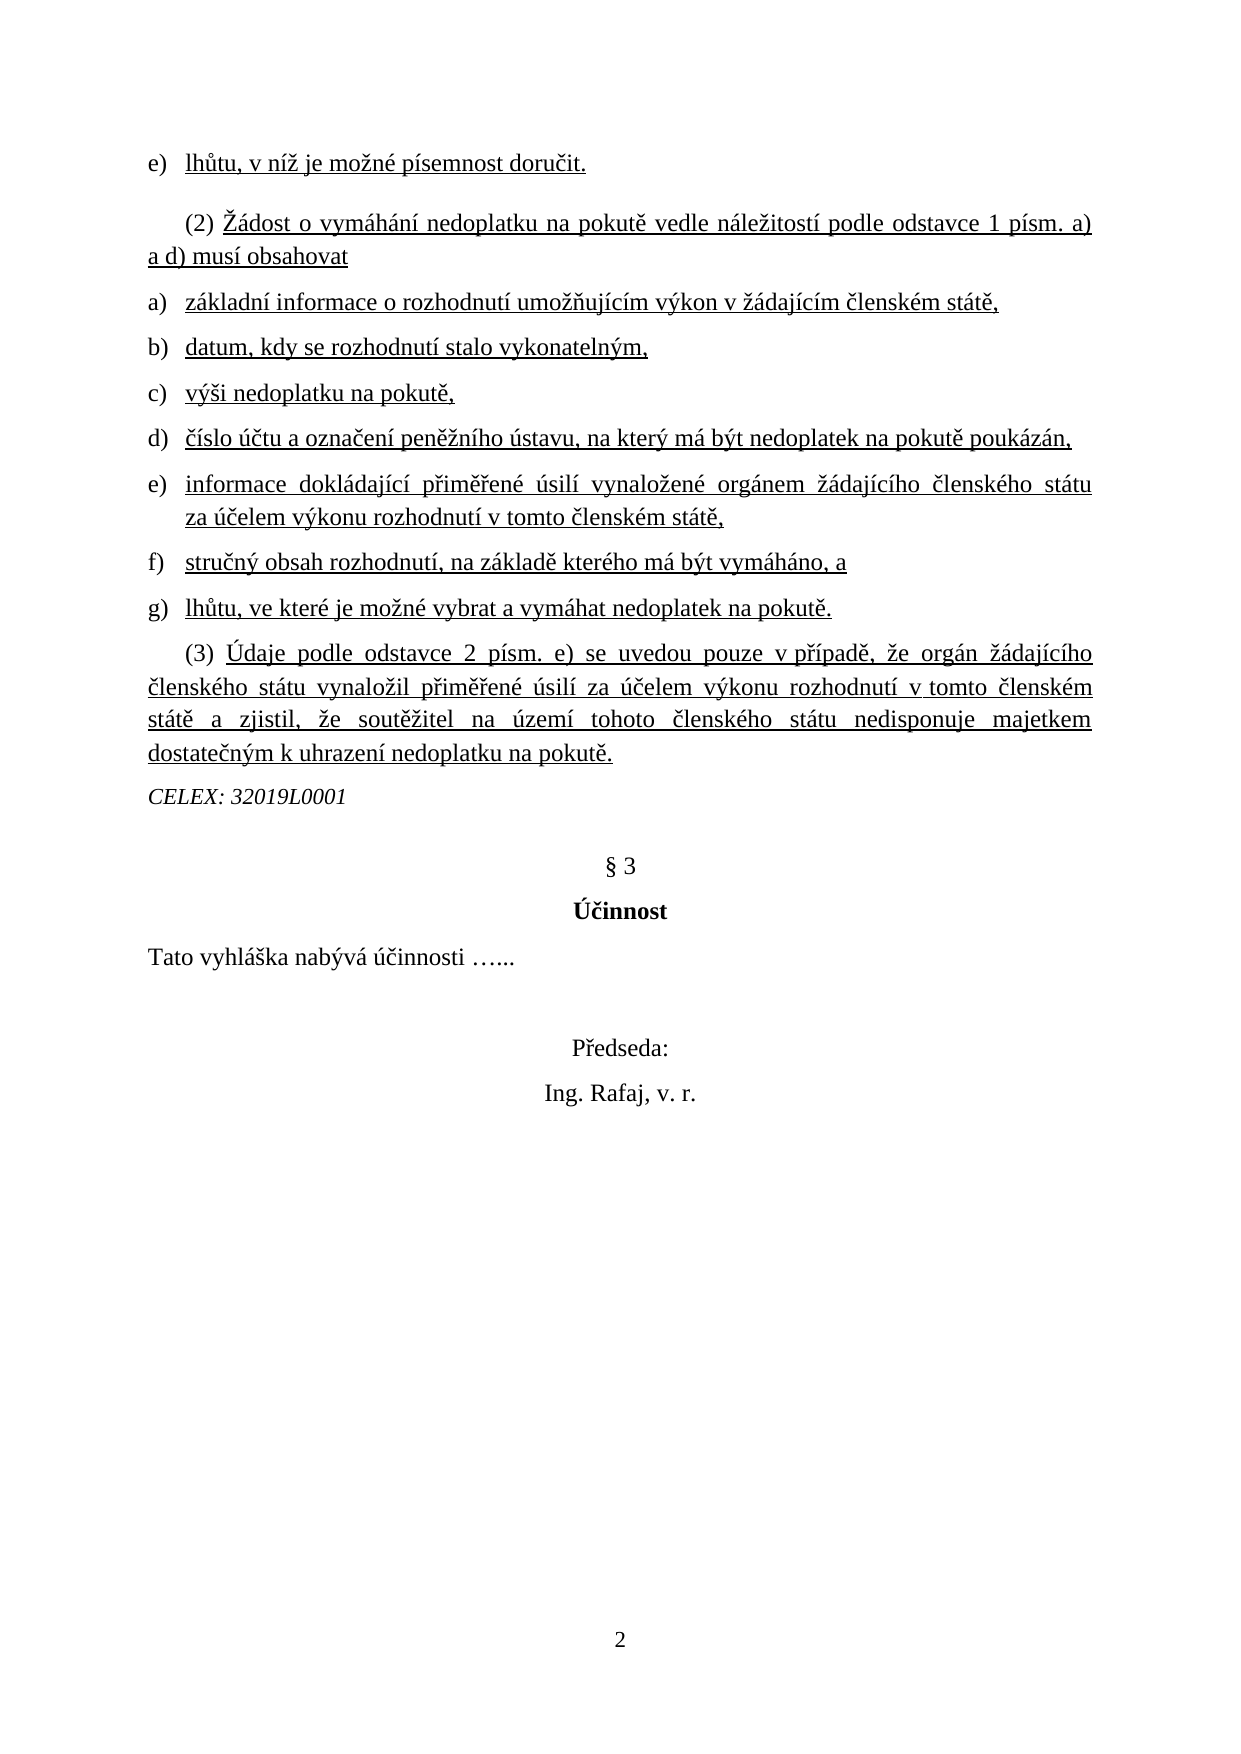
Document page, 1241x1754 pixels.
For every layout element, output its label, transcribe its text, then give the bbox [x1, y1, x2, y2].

text Předseda: [148, 1033, 1093, 1062]
list lhůtu, v níž je možné písemnost doručit. [148, 148, 1093, 176]
text Tato vyhláška nabývá účinnosti …... [148, 942, 1093, 971]
text § 3 [148, 851, 1093, 879]
text (3) Údaje podle odstavce 2 písm. e) se uvedou pouze v případě, že orgán žádajícího členského státu vynaložil přiměřené úsilí za účelem výkonu rozhodnutí v tomto členském státě a zjistil, že soutěžitel na území tohoto členského státu nedisponuje majetkem dostatečným k uhrazení nedoplatku na pokutě. [148, 638, 1093, 697]
text (3) Údaje podle odstavce 2 písm. e) se uvedou pouze v případě, že orgán žádajícího členského státu vynaložil přiměřené úsilí za účelem výkonu rozhodnutí v tomto členském státě a zjistil, že soutěžitel na území tohoto členského státu nedisponuje majetkem dostatečným k uhrazení nedoplatku na pokutě. [148, 698, 1093, 766]
list datum, kdy se rozhodnutí stalo vykonatelným, [148, 332, 1093, 361]
list lhůtu, ve které je možné vybrat a vymáhat nedoplatek na pokutě. [148, 593, 1093, 622]
text Ing. Rafaj, v. r. [148, 1078, 1093, 1107]
list informace dokládající přiměřené úsilí vynaložené orgánem žádajícího členského státu za účelem výkonu rozhodnutí v tomto členském státě, [148, 469, 1093, 531]
text (2) Žádost o vymáhání nedoplatku na pokutě vedle náležitostí podle odstavce 1 písm. a) a d) musí obsahovat [148, 208, 1093, 270]
text Účinnost [148, 896, 1093, 925]
list stručný obsah rozhodnutí, na základě kterého má být vymáháno, a [148, 547, 1093, 576]
list výši nedoplatku na pokutě, [148, 378, 1093, 407]
text CELEX: 32019L0001 [148, 783, 1093, 809]
list základní informace o rozhodnutí umožňujícím výkon v žádajícím členském státě, [148, 287, 1093, 316]
list číslo účtu a označení peněžního ústavu, na který má být nedoplatek na pokutě poukázán, [148, 423, 1093, 452]
